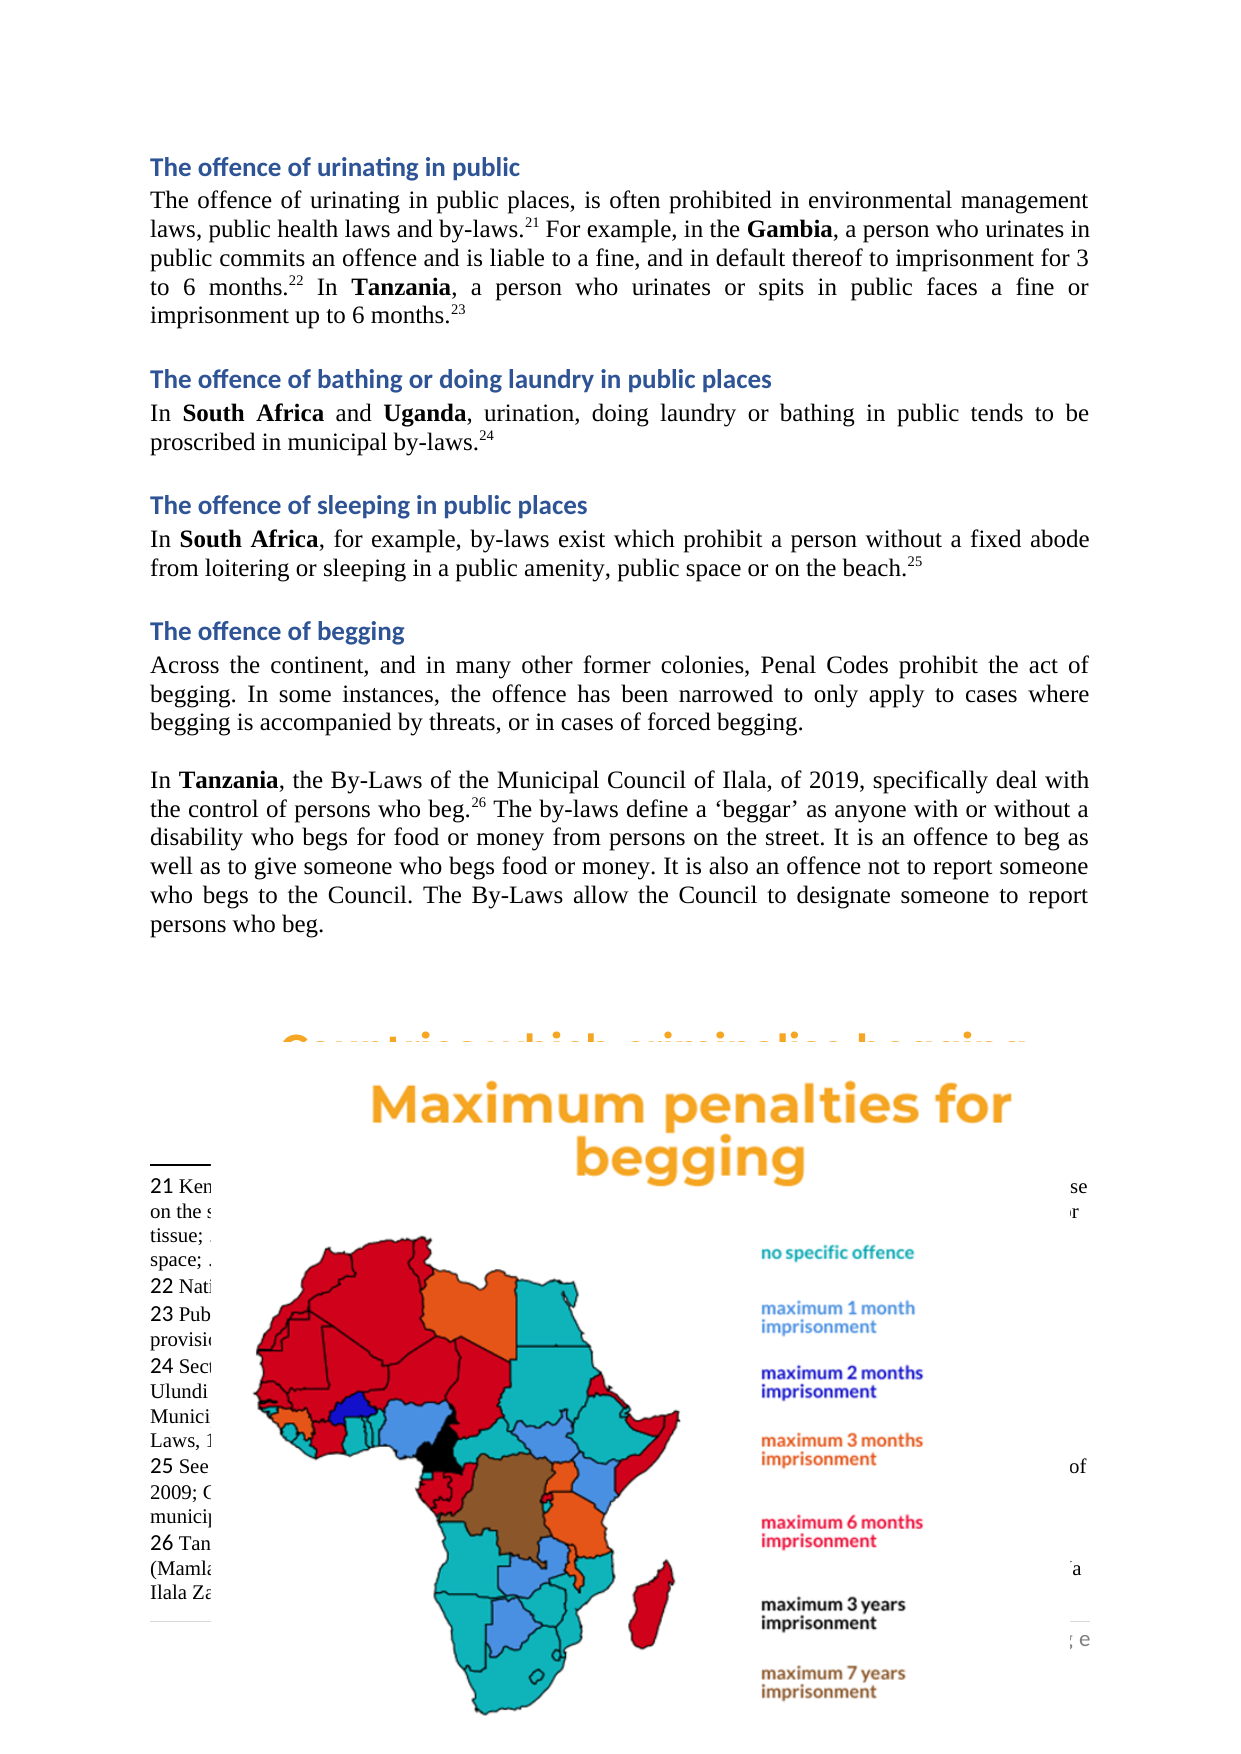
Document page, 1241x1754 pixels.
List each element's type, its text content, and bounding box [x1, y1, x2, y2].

subtitle The offence of sleeping in public places [150, 488, 1090, 521]
text In South Africa and Uganda, urination, doing laundry or bathing in public tends to be proscribed in municipal by-laws. [150, 398, 1090, 455]
text In South Africa, for example, by-laws exist which prohibit a person without a fixed abode from loitering or sleeping in a public amenity, public space or on the beach. [150, 524, 1090, 581]
text The offence of urinating in public places, is often prohibited in environmental management laws, public health laws and by-laws. For example, in the Gambia, a person who urinates in public commits an offence and is liable to a fine, and in default thereof to imprisonment for 3 to 6 months. In Tanzania, a person who urinates or spits in public faces a fine or imprisonment up to 6 months. [150, 186, 1090, 329]
text In Tanzania, the By-Laws of the Municipal Council of Ilala, of 2019, specifically deal with the control of persons who beg. The by-laws define a ‘beggar’ as anyone with or without a disability who begs for food or money from persons on the street. It is an offence to beg as well as to give someone who begs food or money. It is also an offence not to report someone who begs to the Council. The By-Laws allow the Council to designate someone to report persons who beg. [150, 765, 1090, 937]
subtitle The offence of begging [150, 614, 1090, 647]
subtitle The offence of urinating in public [150, 150, 1090, 183]
picture [210, 1026, 1071, 1754]
subtitle The offence of bathing or doing laundry in public places [150, 362, 1090, 395]
text Across the continent, and in many other former colonies, Penal Codes prohibit the act of begging. In some instances, the offence has been narrowed to only apply to cases where begging is accompanied by threats, or in cases of forced begging. [150, 650, 1090, 736]
